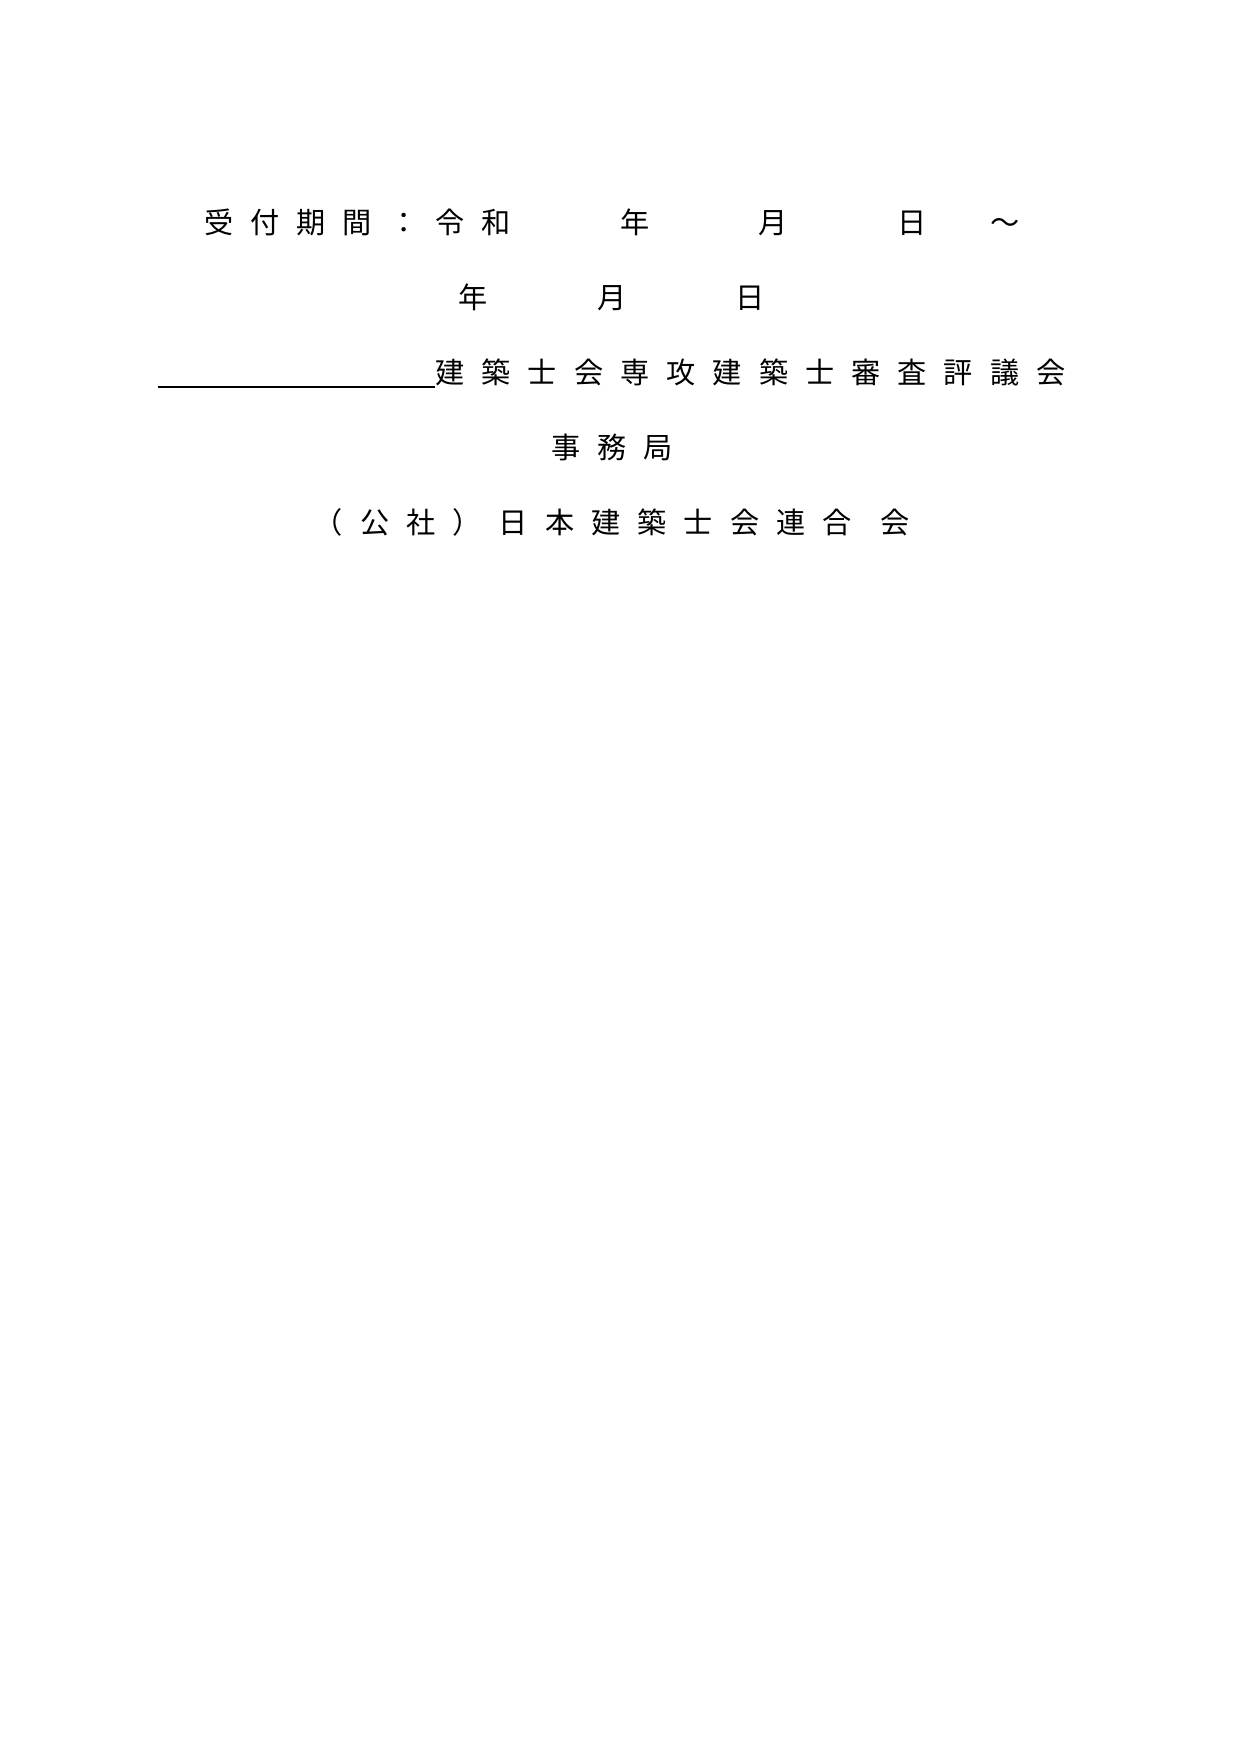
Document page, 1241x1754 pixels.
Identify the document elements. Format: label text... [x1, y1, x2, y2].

text 受付期間：令和 年 月 日 ～ 年 月 日 [158, 183, 1083, 333]
text （公社）日本建築士会連合会 [158, 483, 1083, 558]
text 建築士会専攻建築士審査評議会事務局 [158, 333, 1083, 483]
